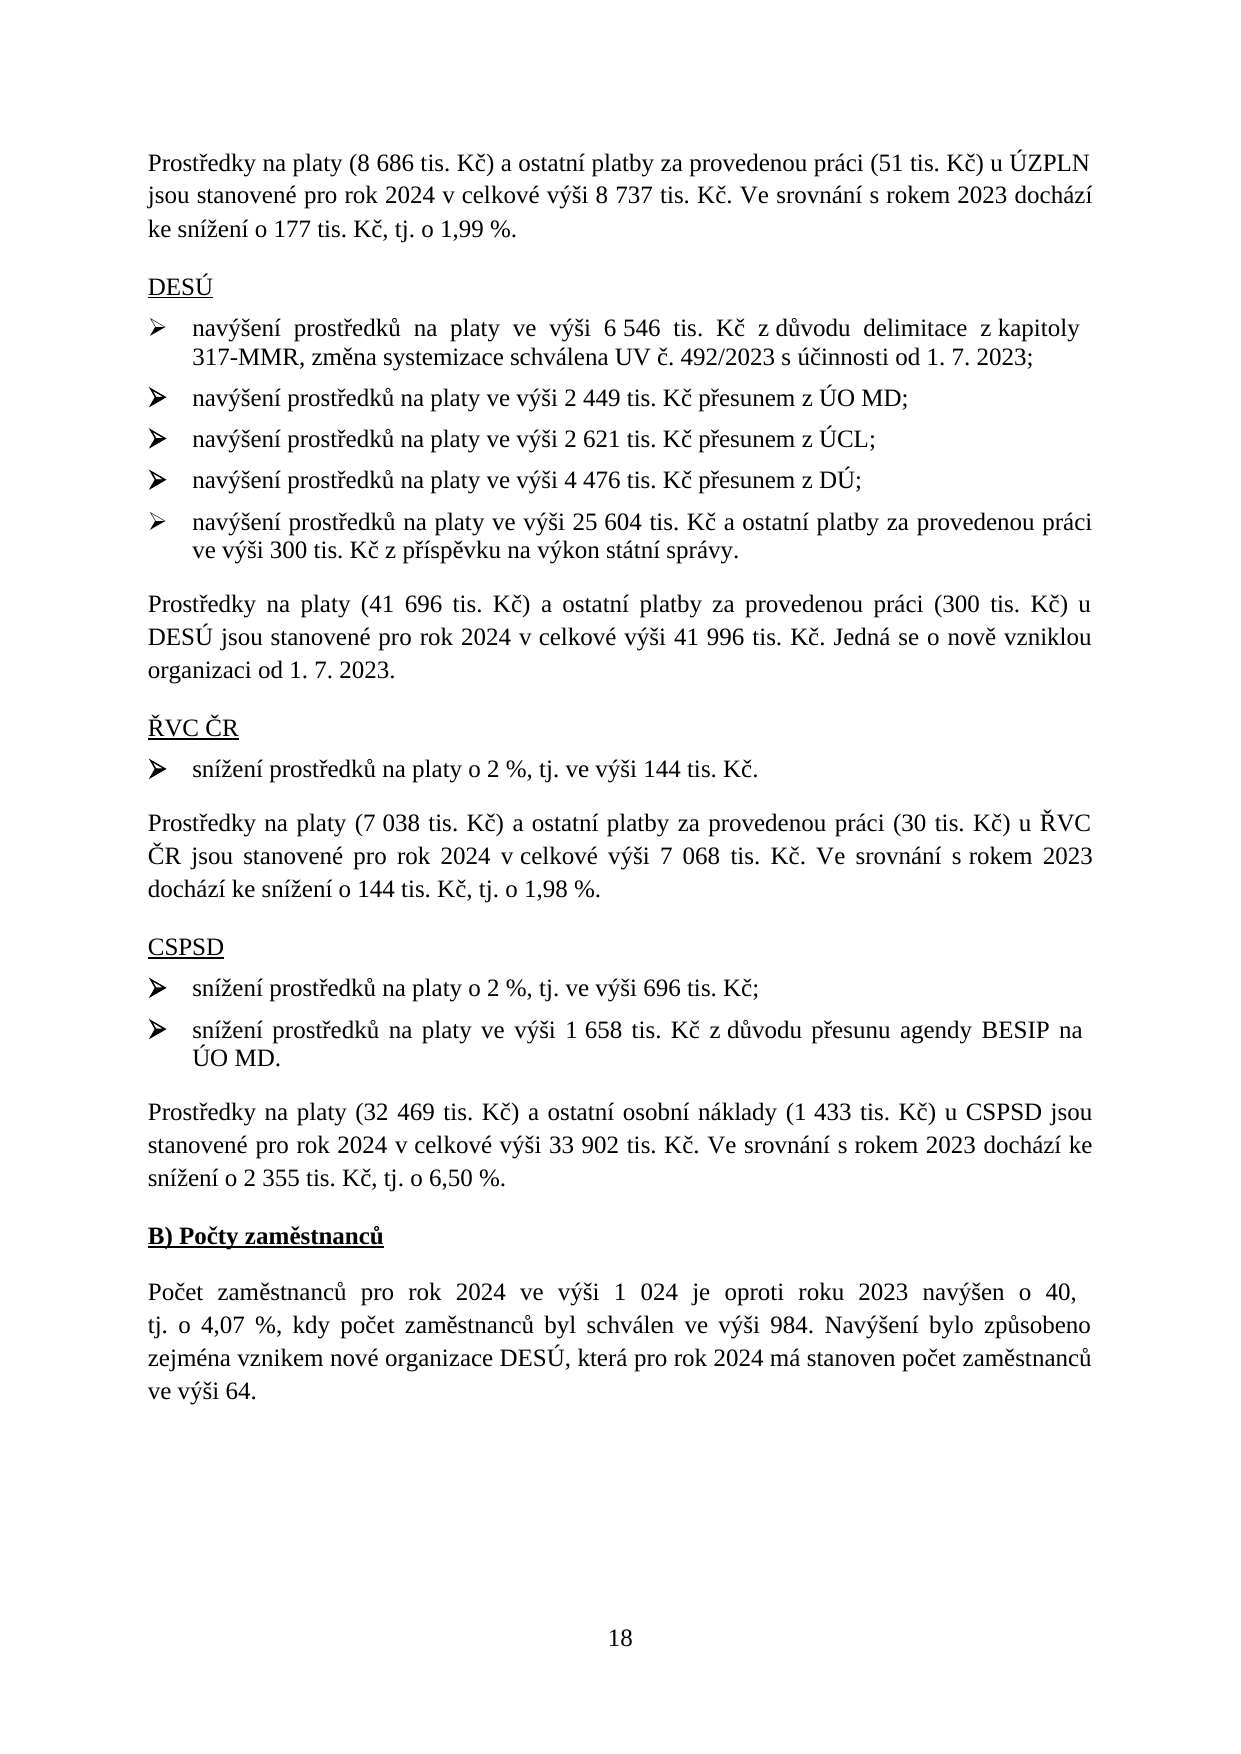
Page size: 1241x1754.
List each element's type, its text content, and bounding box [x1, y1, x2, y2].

list navýšení prostředků na platy ve výši 2 621 tis. Kč přesunem z ÚCL; [148, 424, 1093, 453]
subtitle ŘVC ČR [148, 713, 1093, 742]
text Počet zaměstnanců pro rok 2024 ve výši 1 024 je oproti roku 2023 navýšen o 40, tj. o 4,07 %, kdy počet zaměstnanců byl schválen ve výši 984. Navýšení bylo způsobeno zejména vznikem nové organizace DESÚ, která pro rok 2024 má stanoven počet zaměstnanců ve výši 64. [148, 1277, 1093, 1405]
list snížení prostředků na platy o 2 %, tj. ve výši 696 tis. Kč; [148, 973, 1093, 1002]
text Prostředky na platy (32 469 tis. Kč) a ostatní osobní náklady (1 433 tis. Kč) u CSPSD jsou stanovené pro rok 2024 v celkové výši 33 902 tis. Kč. Ve srovnání s rokem 2023 dochází ke snížení o 2 355 tis. Kč, tj. o 6,50 %. [148, 1097, 1093, 1192]
list navýšení prostředků na platy ve výši 25 604 tis. Kč a ostatní platby za provedenou práci ve výši 300 tis. Kč z příspěvku na výkon státní správy. [148, 507, 1093, 564]
subtitle B) Počty zaměstnanců [148, 1221, 1093, 1250]
subtitle DESÚ [148, 272, 1093, 300]
text Prostředky na platy (7 038 tis. Kč) a ostatní platby za provedenou práci (30 tis. Kč) u ŘVC ČR jsou stanovené pro rok 2024 v celkové výši 7 068 tis. Kč. Ve srovnání s rokem 2023 dochází ke snížení o 144 tis. Kč, tj. o 1,98 %. [148, 808, 1093, 903]
text Prostředky na platy (41 696 tis. Kč) a ostatní platby za provedenou práci (300 tis. Kč) u DESÚ jsou stanovené pro rok 2024 v celkové výši 41 996 tis. Kč. Jedná se o nově vzniklou organizaci od 1. 7. 2023. [148, 589, 1093, 684]
list navýšení prostředků na platy ve výši 2 449 tis. Kč přesunem z ÚO MD; [148, 383, 1093, 412]
list snížení prostředků na platy ve výši 1 658 tis. Kč z důvodu přesunu agendy BESIP na ÚO MD. [148, 1015, 1093, 1072]
list snížení prostředků na platy o 2 %, tj. ve výši 144 tis. Kč. [148, 754, 1093, 783]
list navýšení prostředků na platy ve výši 4 476 tis. Kč přesunem z DÚ; [148, 465, 1093, 494]
list navýšení prostředků na platy ve výši 6 546 tis. Kč z důvodu delimitace z kapitoly 317-MMR, změna systemizace schválena UV č. 492/2023 s účinnosti od 1. 7. 2023; [148, 313, 1093, 370]
subtitle CSPSD [148, 932, 1093, 961]
text Prostředky na platy (8 686 tis. Kč) a ostatní platby za provedenou práci (51 tis. Kč) u ÚZPLN jsou stanovené pro rok 2024 v celkové výši 8 737 tis. Kč. Ve srovnání s rokem 2023 dochází ke snížení o 177 tis. Kč, tj. o 1,99 %. [148, 148, 1093, 242]
